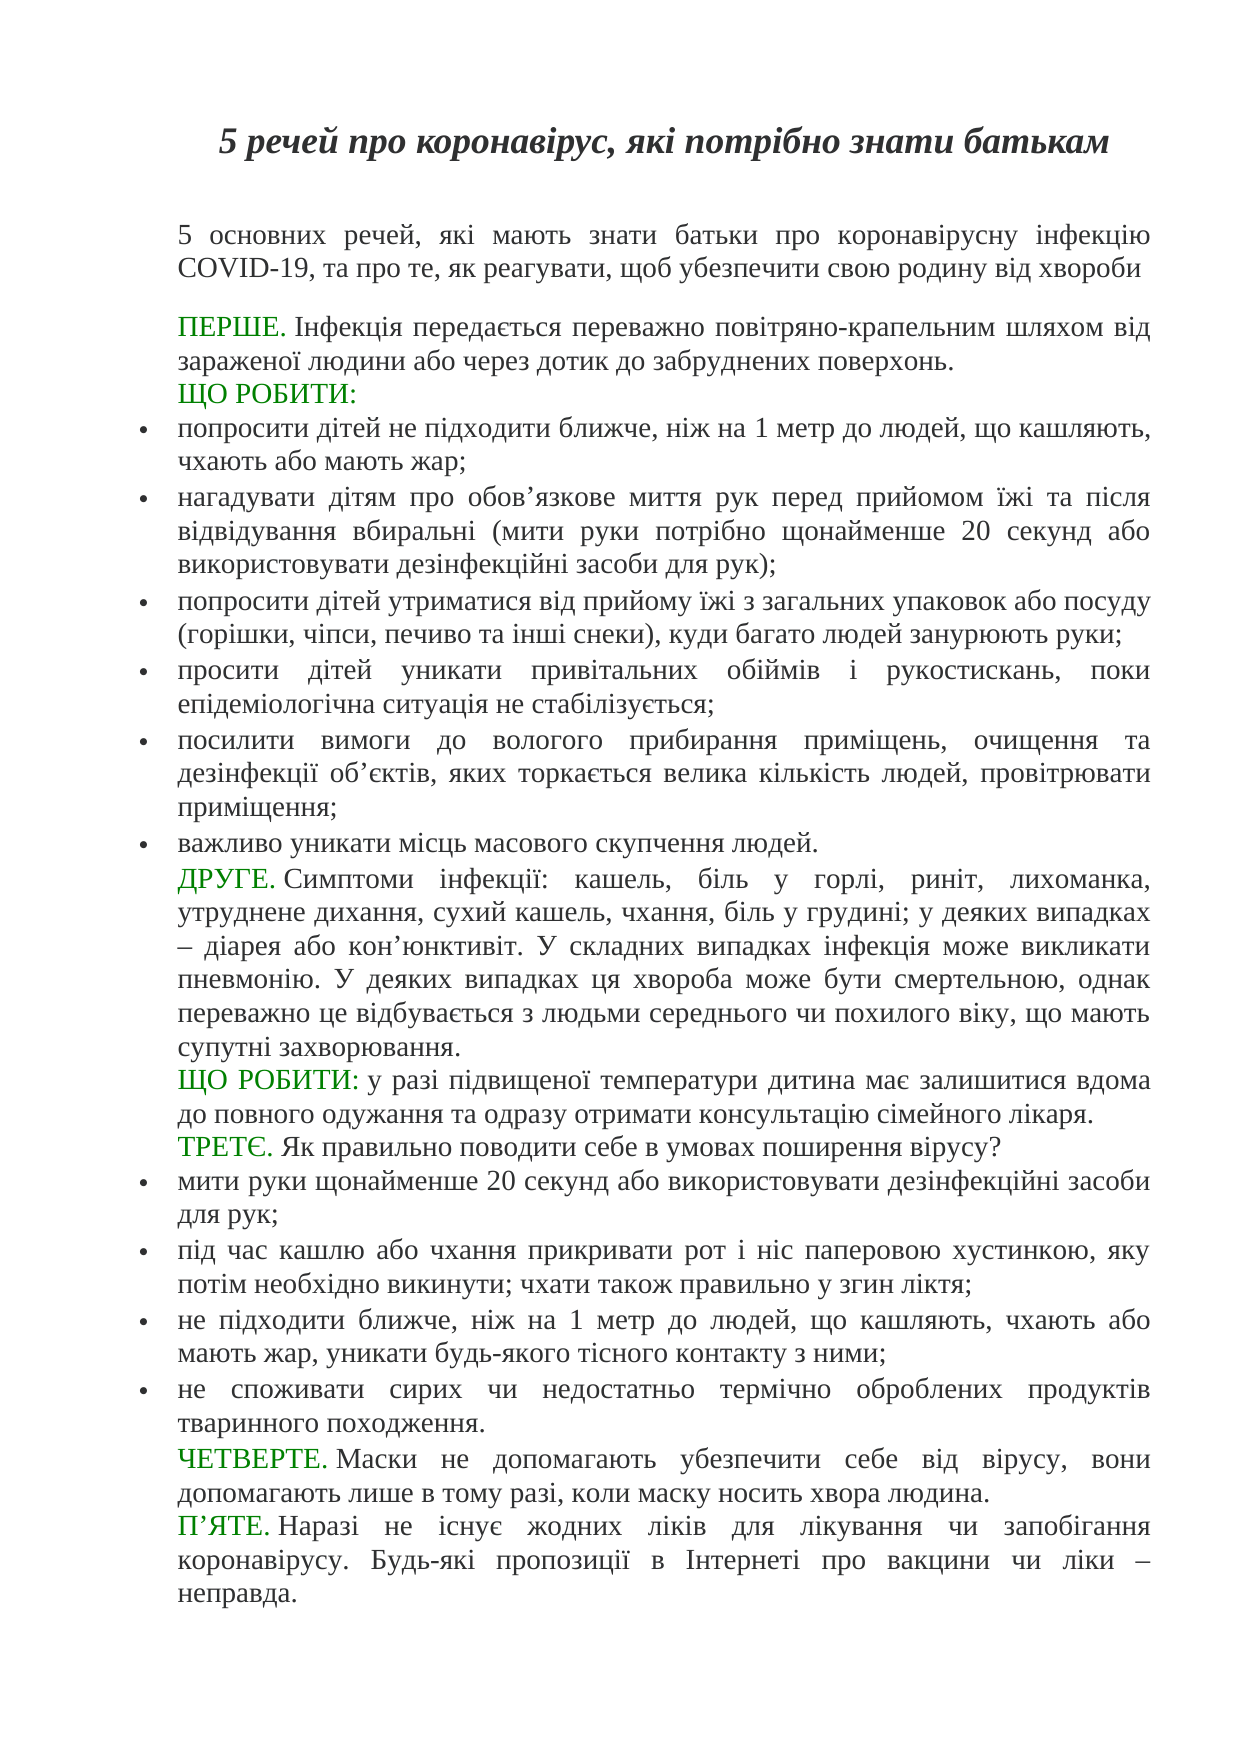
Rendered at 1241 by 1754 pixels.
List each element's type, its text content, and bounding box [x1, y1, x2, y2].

list нагадувати дітям про обов’язкове миття рук перед прийомом їжі та після відвідування вбиральні (мити руки потрібно щонайменше 20 секунд або використовувати дезінфекційні засоби для рук); [140, 479, 1152, 580]
list просити дітей уникати привітальних обіймів і рукостискань, поки епідеміологічна ситуація не стабілізується; [140, 652, 1152, 719]
text ЩО РОБИТИ: у разі підвищеної температури дитина має залишитися вдома до повного одужання та одразу отримати консультацію сімейного лікаря. [177, 1062, 1152, 1129]
text ПЕРШЕ. Інфекція передається переважно повітряно-крапельним шляхом від зараженої людини або через дотик до забруднених поверхонь. [177, 309, 1152, 376]
text ТРЕТЄ. Як правильно поводити себе в умовах поширення вірусу? [177, 1129, 1152, 1163]
list мити руки щонайменше 20 секунд або використовувати дезінфекційні засоби для рук; [140, 1163, 1152, 1230]
list посилити вимоги до вологого прибирання приміщень, очищення та дезінфекції об’єктів, яких торкається велика кількість людей, провітрювати приміщення; [140, 722, 1152, 822]
text 5 речей про коронавірус, які потрібно знати батькам [177, 118, 1152, 161]
text ЧЕТВЕРТЕ. Маски не допомагають убезпечити себе від вірусу, вони допомагають лише в тому разі, коли маску носить хвора людина. [177, 1441, 1152, 1508]
list важливо уникати місць масового скупчення людей. [140, 825, 1152, 858]
list не споживати сирих чи недостатньо термічно оброблених продуктів тваринного походження. [140, 1372, 1152, 1439]
text П’ЯТЕ. Наразі не існує жодних ліків для лікування чи запобігання коронавірусу. Будь-які пропозиції в Інтернеті про вакцини чи ліки – неправда. [177, 1508, 1152, 1609]
list не підходити ближче, ніж на 1 метр до людей, що кашляють, чхають або мають жар, уникати будь-якого тісного контакту з ними; [140, 1302, 1152, 1369]
text ЩО РОБИТИ: [177, 376, 1152, 410]
text ДРУГЕ. Симптоми інфекції: кашель, біль у горлі, риніт, лихоманка, утруднене дихання, сухий кашель, чхання, біль у грудині; у деяких випадках – діарея або кон’юнктивіт. У складних випадках інфекція може викликати пневмонію. У деяких випадках ця хвороба може бути смертельною, однак переважно це відбувається з людьми середнього чи похилого віку, що мають супутні захворювання. [177, 861, 1152, 1062]
list попросити дітей не підходити ближче, ніж на 1 метр до людей, що кашляють, чхають або мають жар; [140, 410, 1152, 477]
list під час кашлю або чхання прикривати рот і ніс паперовою хустинкою, яку потім необхідно викинути; чхати також правильно у згин ліктя; [140, 1232, 1152, 1299]
text 5 основних речей, які мають знати батьки про коронавірусну інфекцію COVID-19, та про те, як реагувати, щоб убезпечити свою родину від хвороби [177, 217, 1152, 284]
list попросити дітей утриматися від прийому їжі з загальних упаковок або посуду (горішки, чіпси, печиво та інші снеки), куди багато людей занурюють руки; [140, 583, 1152, 650]
